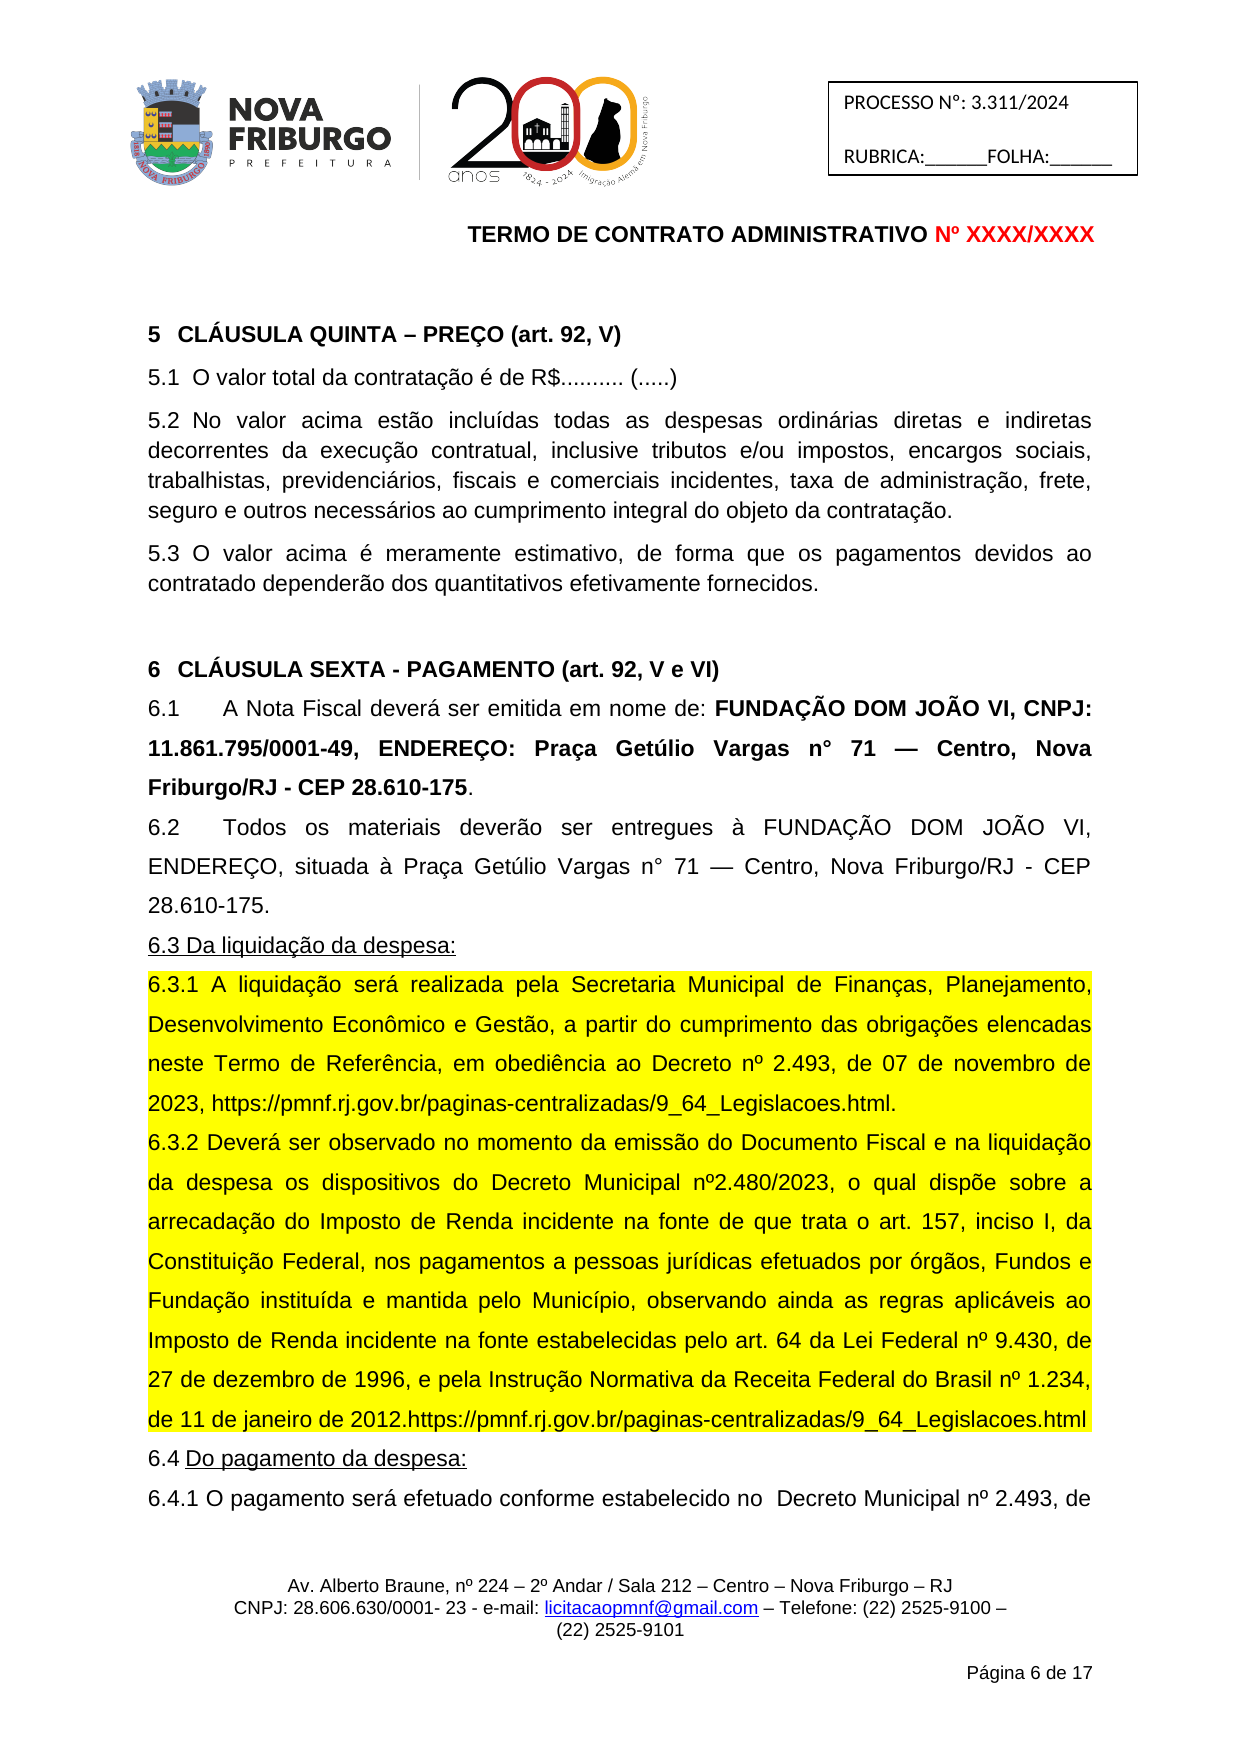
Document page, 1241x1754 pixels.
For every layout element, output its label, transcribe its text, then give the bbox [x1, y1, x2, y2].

list O valor acima é meramente estimativo, de forma que os pagamentos devidos ao contratado dependerão dos quantitativos efetivamente fornecidos. [148, 540, 1092, 596]
list No valor acima estão incluídas todas as despesas ordinárias diretas e indiretas decorrentes da execução contratual, inclusive tributos e/ou impostos, encargos sociais, trabalhistas, previdenciários, fiscais e comerciais incidentes, taxa de administração, frete, seguro e outros necessários ao cumprimento integral do objeto da contratação. [148, 407, 1092, 523]
list CLÁUSULA QUINTA – PREÇO (art. 92, V) [148, 321, 1092, 347]
list O valor total da contratação é de R$.......... (.....) [148, 364, 1092, 390]
list Todos os materiais deverão ser entregues à FUNDAÇÃO DOM JOÃO VI, ENDEREÇO, situada à Praça Getúlio Vargas n° 71 — Centro, Nova Friburgo/RJ - CEP 28.610-175. [148, 813, 1092, 919]
picture [103, 44, 681, 215]
list Do pagamento da despesa: [148, 1445, 1092, 1471]
text 6.3.2 Deverá ser observado no momento da emissão do Documento Fiscal e na liquidação da despesa os dispositivos do Decreto Municipal nº2.480/2023, o qual dispõe sobre a arrecadação do Imposto de Renda incidente na fonte de que trata o art. 157, inciso I, da Constituição Federal, nos pagamentos a pessoas jurídicas efetuados por órgãos, Fundos e Fundação instituída e mantida pelo Município, observando ainda as regras aplicáveis ao Imposto de Renda incidente na fonte estabelecidas pelo art. 64 da Lei Federal nº 9.430, de 27 de dezembro de 1996, e pela Instrução Normativa da Receita Federal do Brasil nº 1.234, de 11 de janeiro de 2012.https://pmnf.rj.gov.br/paginas-centralizadas/9_64_Legislacoes.html [148, 1129, 1092, 1432]
list CLÁUSULA SEXTA - PAGAMENTO (art. 92, V e VI) [148, 656, 1092, 682]
list A Nota Fiscal deverá ser emitida em nome de: FUNDAÇÃO DOM JOÃO VI, CNPJ: 11.861.795/0001-49, ENDEREÇO: Praça Getúlio Vargas n° 71 — Centro, Nova Friburgo/RJ - CEP 28.610-175. [148, 695, 1092, 800]
text 6.3 Da liquidação da despesa: [148, 932, 1092, 958]
list 6.3.1 A liquidação será realizada pela Secretaria Municipal de Finanças, Planejamento, Desenvolvimento Econômico e Gestão, a partir do cumprimento das obrigações elencadas neste Termo de Referência, em obediência ao Decreto nº 2.493, de 07 de novembro de 2023, https://pmnf.rj.gov.br/paginas-centralizadas/9_64_Legislacoes.html. [148, 971, 1092, 1116]
